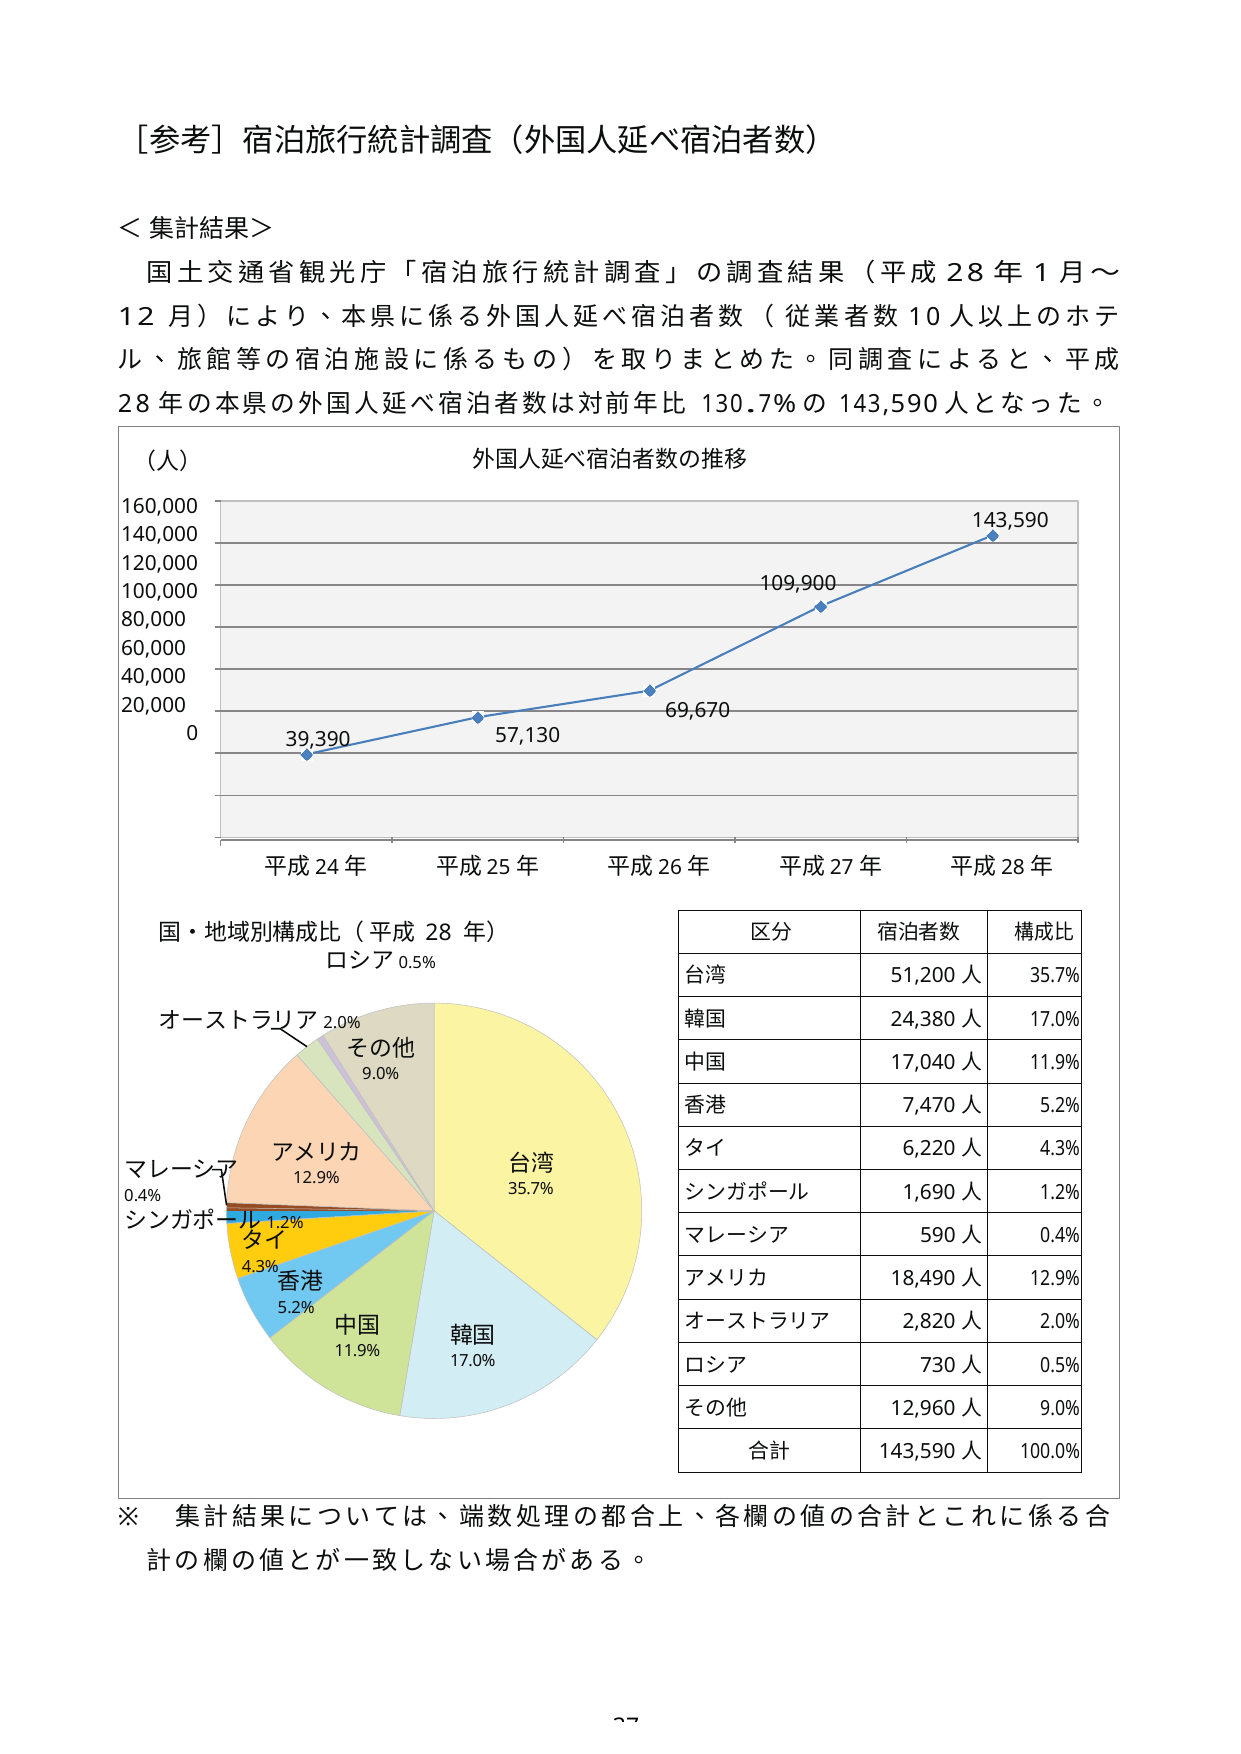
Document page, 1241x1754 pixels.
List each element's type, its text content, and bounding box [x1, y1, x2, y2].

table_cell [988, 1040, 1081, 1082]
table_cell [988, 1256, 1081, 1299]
picture [814, 600, 827, 613]
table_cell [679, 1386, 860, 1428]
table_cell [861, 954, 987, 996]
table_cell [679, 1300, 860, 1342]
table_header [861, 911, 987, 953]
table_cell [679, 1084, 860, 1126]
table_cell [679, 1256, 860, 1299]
picture [471, 711, 484, 724]
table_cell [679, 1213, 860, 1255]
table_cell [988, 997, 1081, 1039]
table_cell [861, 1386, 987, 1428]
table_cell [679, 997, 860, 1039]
text 国土交通省観光庁「宿泊旅行統計調査」の調査結果（平成28年1 月～12 月）により、本県に係る外国人延べ宿泊者数（ 従業者数10人以上のホテル、旅館等の宿泊施設に係るもの）を取りまとめた。同調査によると、平成28年の本県の外国人延べ宿泊者数は対前年比 130.7% の 143,590 人となった。 [118, 254, 1120, 419]
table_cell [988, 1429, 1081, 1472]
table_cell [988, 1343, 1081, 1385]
picture [986, 529, 999, 542]
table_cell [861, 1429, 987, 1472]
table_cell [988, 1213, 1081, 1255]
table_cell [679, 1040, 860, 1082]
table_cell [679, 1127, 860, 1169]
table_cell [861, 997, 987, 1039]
text ※ 集計結果については、端数処理の都合上、各欄の値の合計とこれに係る合計の欄の値とが一致しない場合がある。 [118, 1498, 1120, 1577]
picture [643, 684, 656, 697]
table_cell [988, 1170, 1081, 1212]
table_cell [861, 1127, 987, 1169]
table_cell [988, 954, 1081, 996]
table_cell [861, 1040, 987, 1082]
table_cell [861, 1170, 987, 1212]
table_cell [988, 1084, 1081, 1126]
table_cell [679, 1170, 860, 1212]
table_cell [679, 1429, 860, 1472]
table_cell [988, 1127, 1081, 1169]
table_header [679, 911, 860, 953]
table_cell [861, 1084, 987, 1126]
text ＜ 集計結果＞ [118, 211, 1169, 245]
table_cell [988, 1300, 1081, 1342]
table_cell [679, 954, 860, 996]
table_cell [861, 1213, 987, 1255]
picture [300, 748, 313, 761]
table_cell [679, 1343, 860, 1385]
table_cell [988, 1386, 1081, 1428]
text ［参考］宿泊旅行統計調査（外国人延べ宿泊者数） [118, 118, 1169, 161]
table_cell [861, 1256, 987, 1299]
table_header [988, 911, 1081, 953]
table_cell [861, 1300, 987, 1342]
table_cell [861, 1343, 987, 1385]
